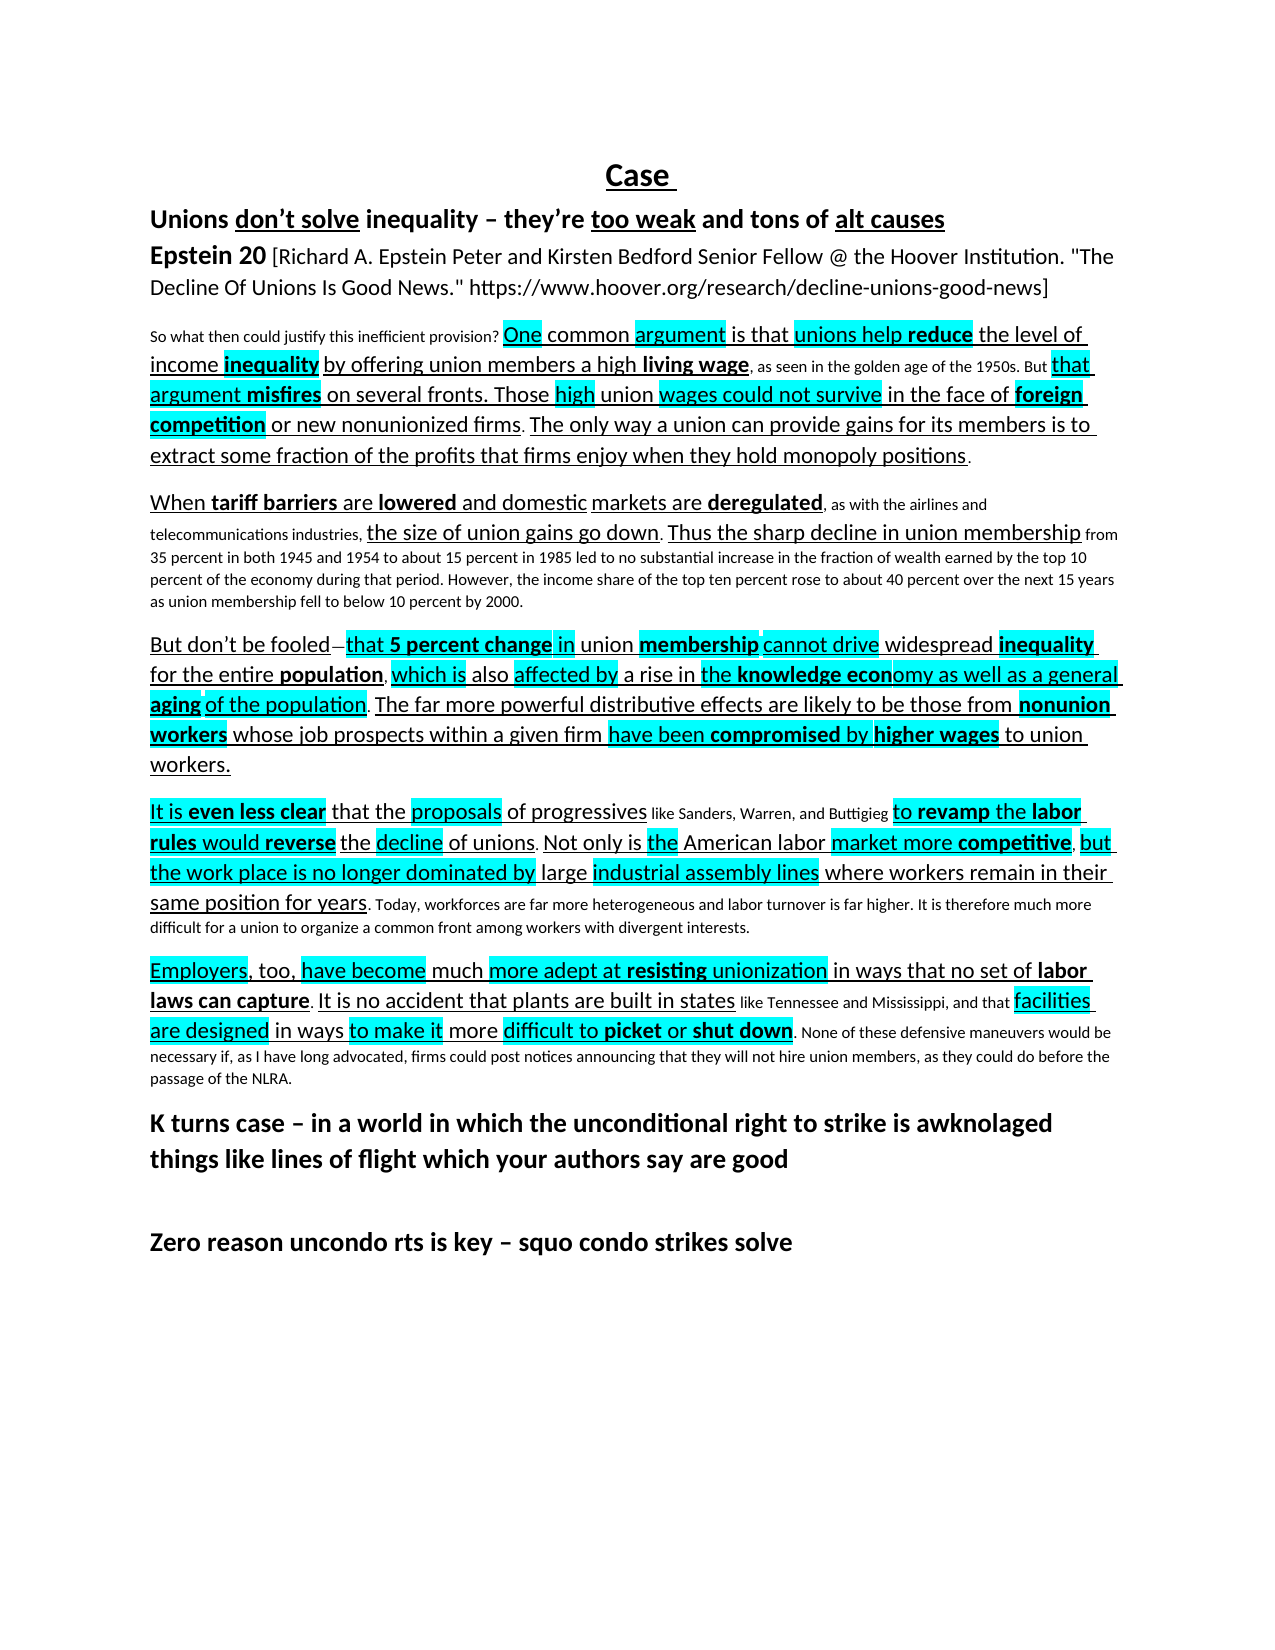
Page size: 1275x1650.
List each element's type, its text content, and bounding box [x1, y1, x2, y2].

subtitle K turns case – in a world in which the unconditional right to strike is awknolaged things like lines of flight which your authors say are good [150, 1107, 1125, 1175]
text Employers, too, have become much more adept at resisting unionization in ways that no set of labor laws can capture. It is no accident that plants are built in states like Tennessee and Mississippi, and that facilities are designed in ways to make it more difficult to picket or shut down. None of these defensive maneuvers would be necessary if, as I have long advocated, firms could post notices announcing that they will not hire union members, as they could do before the passage of the NLRA. [150, 956, 1125, 1088]
text When tariff barriers are lowered and domestic markets are deregulated, as with the airlines and telecommunications industries, the size of union gains go down. Thus the sharp decline in union membership from 35 percent in both 1945 and 1954 to about 15 percent in 1985 led to no substantial increase in the fraction of wealth earned by the top 10 percent of the economy during that period. However, the income share of the top ten percent rose to about 40 percent over the next 15 years as union membership fell to below 10 percent by 2000. [150, 488, 1125, 612]
subtitle Zero reason uncondo rts is key – squo condo strikes solve [150, 1225, 1125, 1258]
text So what then could justify this inefficient provision? One common argument is that unions help reduce the level of income inequality by offering union members a high living wage, as seen in the golden age of the 1950s. But that argument misfires on several fronts. Those high union wages could not survive in the face of foreign competition or new nonunionized firms. The only way a union can provide gains for its members is to extract some fraction of the profits that firms enjoy when they hold monopoly positions. [150, 320, 1125, 469]
subtitle Unions don’t solve inequality – they’re too weak and tons of alt causes [150, 202, 1125, 235]
text But don’t be fooled—that 5 percent change in union membership cannot drive widespread inequality for the entire population, which is also affected by a rise in the knowledge economy as well as a general aging of the population. The far more powerful distributive effects are likely to be those from nonunion workers whose job prospects within a given firm have been compromised by higher wages to union workers. [150, 630, 1125, 779]
text It is even less clear that the proposals of progressives like Sanders, Warren, and Buttigieg to revamp the labor rules would reverse the decline of unions. Not only is the American labor market more competitive, but the work place is no longer dominated by large industrial assembly lines where workers remain in their same position for years. Today, workforces are far more heterogeneous and labor turnover is far higher. It is therefore much more difficult for a union to organize a common front among workers with divergent interests. [150, 797, 1125, 938]
text Epstein 20 [Richard A. Epstein Peter and Kirsten Bedford Senior Fellow @ the Hoover Institution. "The Decline Of Unions Is Good News." https://www.hoover.org/research/decline-unions-good-news] [150, 238, 1125, 301]
subtitle Case [150, 154, 1125, 195]
